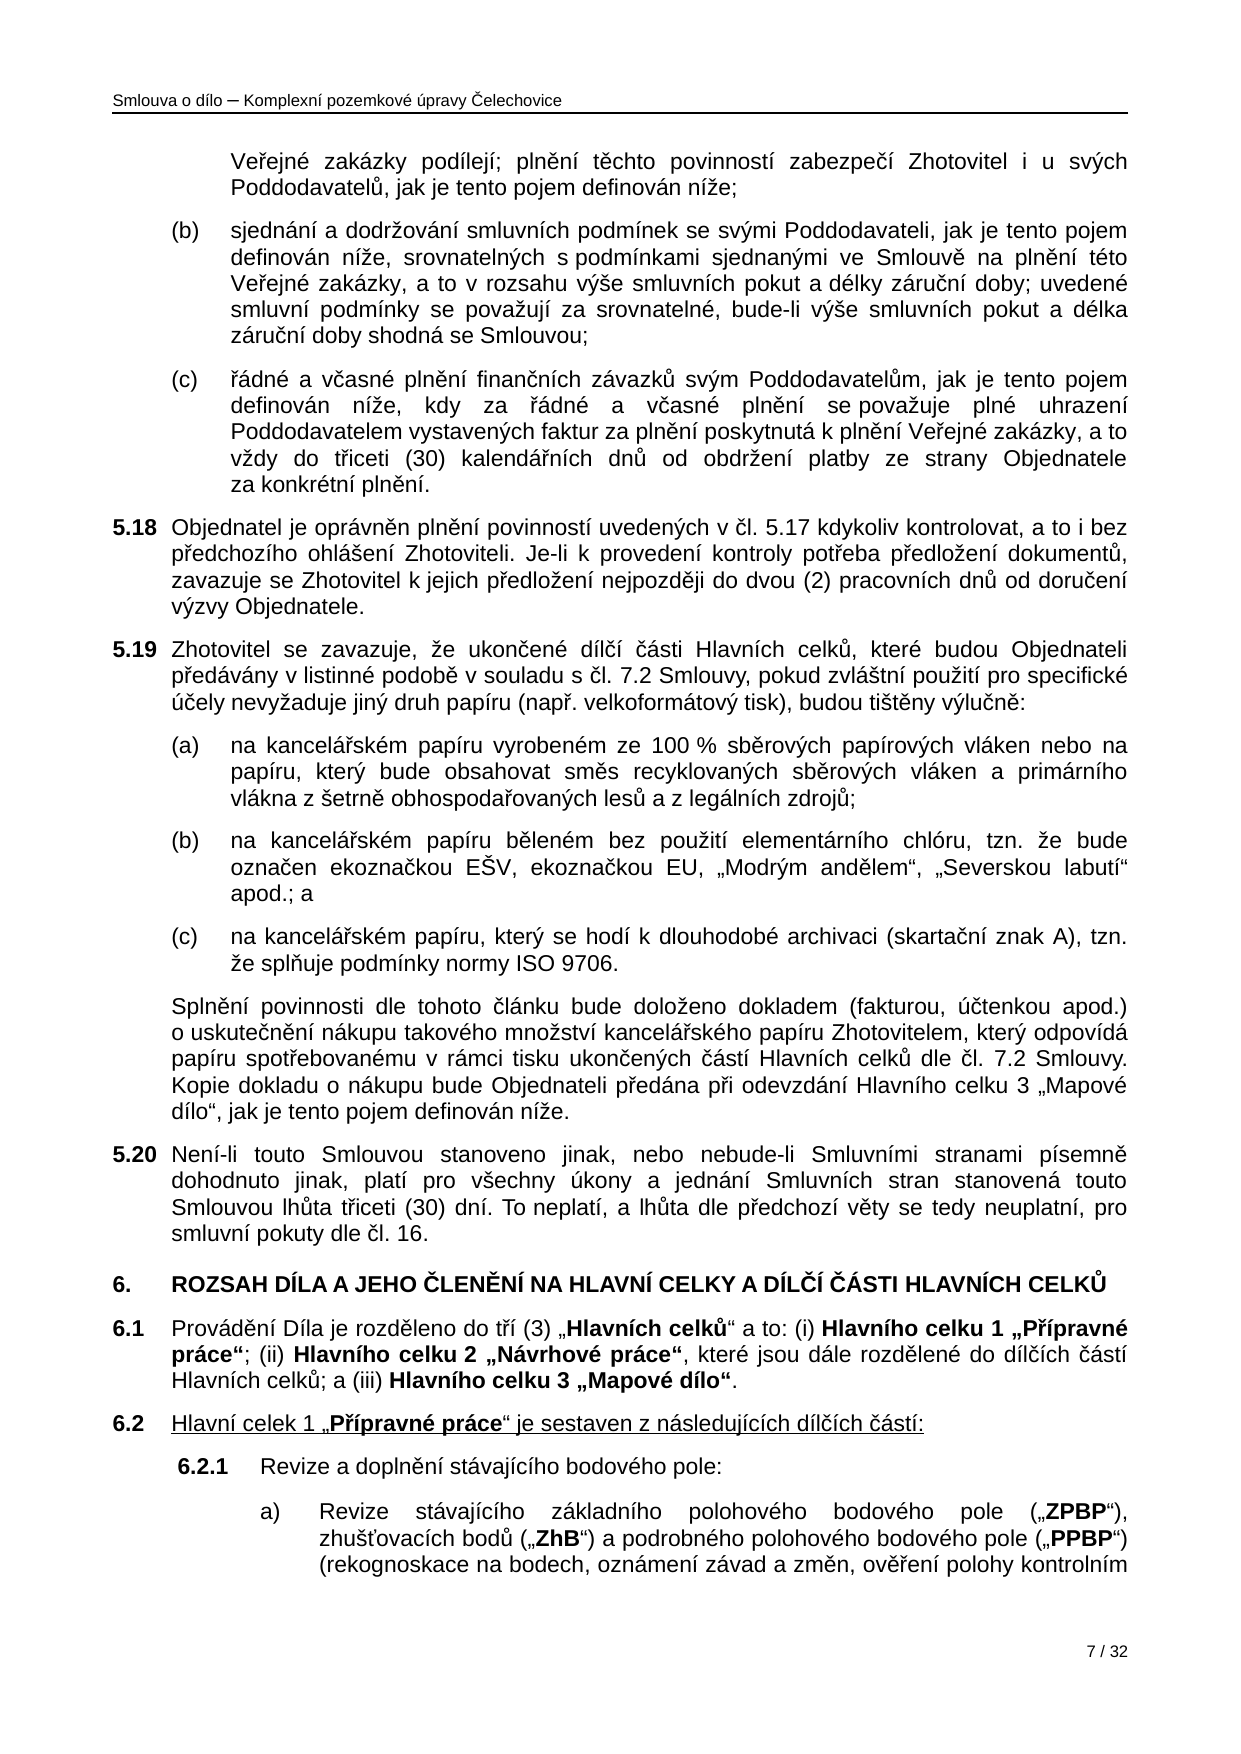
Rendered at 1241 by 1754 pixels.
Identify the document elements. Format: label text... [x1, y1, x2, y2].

list na kancelářském papíru vyrobeném ze 100 % sběrových papírových vláken nebo na papíru, který bude obsahovat směs recyklovaných sběrových vláken a primárního vlákna z šetrně obhospodařovaných lesů a z legálních zdrojů; [171, 732, 1128, 811]
list na kancelářském papíru běleném bez použití elementárního chlóru, tzn. že bude označen ekoznačkou EŠV, ekoznačkou EU, „Modrým andělem“, „Severskou labutí“ apod.; a [171, 827, 1128, 907]
text Zhotovitel se zavazuje, že ukončené dílčí části Hlavních celků, které budou Objednateli předávány v listinné podobě v souladu s čl. 7.2 Smlouvy, pokud zvláštní použití pro specifické účely nevyžaduje jiný druh papíru (např. velkoformátový tisk), budou tištěny výlučně: [112, 636, 1128, 715]
list Splnění povinnosti dle tohoto článku bude doloženo dokladem (fakturou, účtenkou apod.) o uskutečnění nákupu takového množství kancelářského papíru Zhotovitelem, který odpovídá papíru spotřebovanému v rámci tisku ukončených částí Hlavních celků dle čl. 7.2 Smlouvy. Kopie dokladu o nákupu bude Objednateli předána při odevzdání Hlavního celku 3 „Mapové dílo“, jak je tento pojem definován níže. [171, 993, 1128, 1124]
text Provádění Díla je rozděleno do tří (3) „Hlavních celků“ a to: (i) Hlavního celku 1 „Přípravné práce“; (ii) Hlavního celku 2 „Návrhové práce“, které jsou dále rozdělené do dílčích částí Hlavních celků; a (iii) Hlavního celku 3 „Mapové dílo“. [112, 1314, 1128, 1393]
text Revize a doplnění stávajícího bodového pole: [177, 1453, 1128, 1479]
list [260, 1498, 1128, 1577]
list řádné a včasné plnění finančních závazků svým Poddodavatelům, jak je tento pojem definován níže, kdy za řádné a včasné plnění se považuje plné uhrazení Poddodavatelem vystavených faktur za plnění poskytnutá k plnění Veřejné zakázky, a to vždy do třiceti (30) kalendářních dnů od obdržení platby ze strany Objednatele za konkrétní plnění. [171, 366, 1128, 497]
list na kancelářském papíru, který se hodí k dlouhodobé archivaci (skartační znak A), tzn. že splňuje podmínky normy ISO 9706. [171, 923, 1128, 976]
text Rozsah díla a jeho členění na hlavní celky a dílčí části Hlavních celků [112, 1271, 1128, 1298]
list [171, 148, 1128, 200]
list sjednání a dodržování smluvních podmínek se svými Poddodavateli, jak je tento pojem definován níže, srovnatelných s podmínkami sjednanými ve Smlouvě na plnění této Veřejné zakázky, a to v rozsahu výše smluvních pokut a délky záruční doby; uvedené smluvní podmínky se považují za srovnatelné, bude-li výše smluvních pokut a délka záruční doby shodná se Smlouvou; [171, 217, 1128, 349]
text Hlavní celek 1 „Přípravné práce“ je sestaven z následujících dílčích částí: [112, 1410, 1128, 1437]
text Není-li touto Smlouvou stanoveno jinak, nebo nebude-li Smluvními stranami písemně dohodnuto jinak, platí pro všechny úkony a jednání Smluvních stran stanovená touto Smlouvou lhůta třiceti (30) dní. To neplatí, a lhůta dle předchozí věty se tedy neuplatní, pro smluvní pokuty dle čl. 16. [112, 1141, 1128, 1246]
text Objednatel je oprávněn plnění povinností uvedených v čl. 5.17 kdykoliv kontrolovat, a to i bez předchozího ohlášení Zhotoviteli. Je-li k provedení kontroly potřeba předložení dokumentů, zavazuje se Zhotovitel k jejich předložení nejpozději do dvou (2) pracovních dnů od doručení výzvy Objednatele. [112, 514, 1128, 619]
